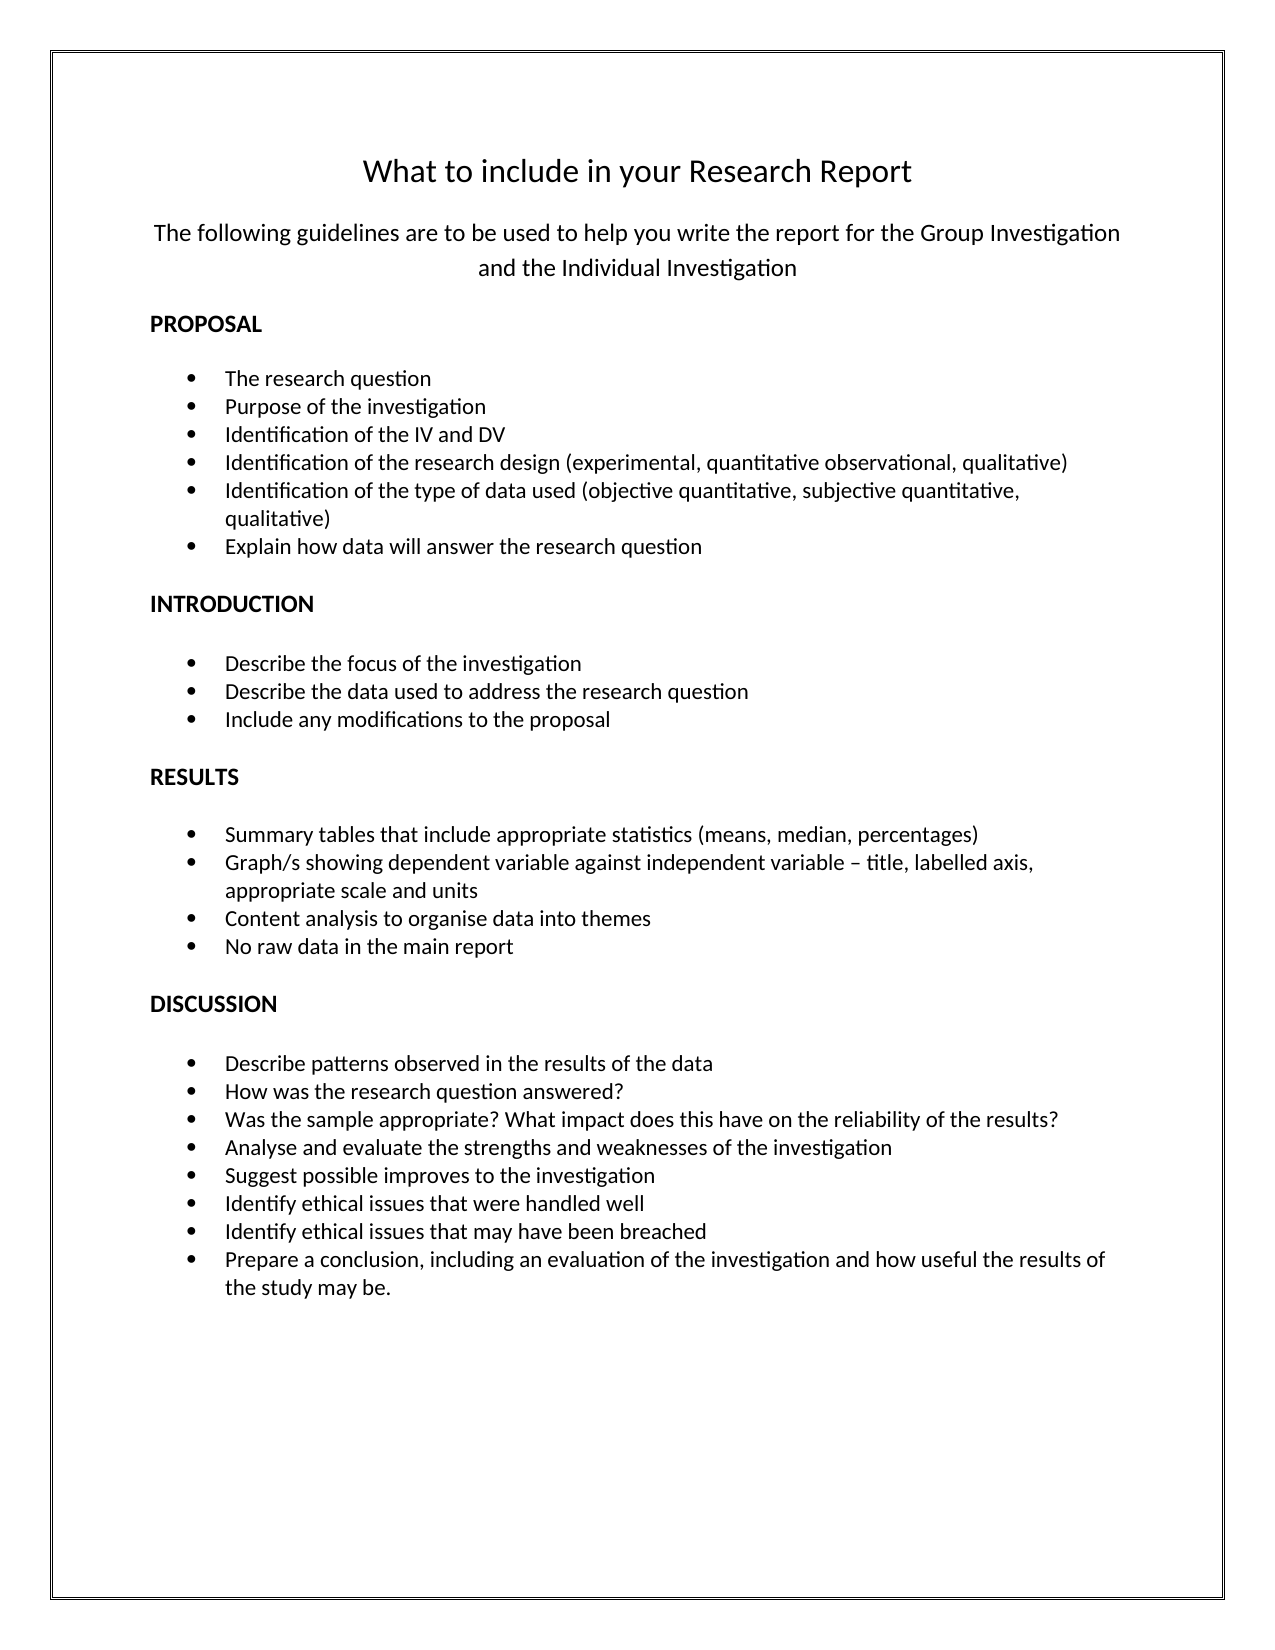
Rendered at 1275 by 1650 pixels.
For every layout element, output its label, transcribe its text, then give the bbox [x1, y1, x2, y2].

text PROPOSAL [150, 308, 1125, 339]
list Summary tables that include appropriate statistics (means, median, percentages) [187, 820, 1125, 848]
text DISCUSSION [150, 988, 1125, 1019]
text RESULTS [150, 762, 1125, 792]
list Identify ethical issues that were handled well [187, 1189, 1125, 1217]
list Describe the data used to address the research question [187, 677, 1125, 706]
list Identify ethical issues that may have been breached [187, 1217, 1125, 1245]
list Analyse and evaluate the strengths and weaknesses of the investigation [187, 1133, 1125, 1161]
list Prepare a conclusion, including an evaluation of the investigation and how useful the results of the study may be. [187, 1245, 1125, 1301]
text The following guidelines are to be used to help you write the report for the Group Investigation and the Individual Investigation [150, 218, 1125, 283]
list Purpose of the investigation [187, 392, 1125, 420]
list Content analysis to organise data into themes [187, 904, 1125, 932]
list Identification of the research design (experimental, quantitative observational, qualitative) [187, 448, 1125, 476]
list The research question [187, 364, 1125, 392]
list No raw data in the main report [187, 932, 1125, 960]
list Was the sample appropriate? What impact does this have on the reliability of the results? [187, 1105, 1125, 1133]
list Include any modifications to the proposal [187, 706, 1125, 733]
list Describe patterns observed in the results of the data [187, 1049, 1125, 1077]
list Identification of the type of data used (objective quantitative, subjective quantitative, qualitative) [187, 476, 1125, 532]
list Explain how data will answer the research question [187, 532, 1125, 560]
list Graph/s showing dependent variable against independent variable – title, labelled axis, appropriate scale and units [187, 848, 1125, 904]
list How was the research question answered? [187, 1077, 1125, 1105]
list Suggest possible improves to the investigation [187, 1161, 1125, 1189]
list Identification of the IV and DV [187, 420, 1125, 448]
list Describe the focus of the investigation [187, 649, 1125, 677]
text What to include in your Research Report [150, 150, 1125, 191]
text INTRODUCTION [150, 588, 1125, 619]
